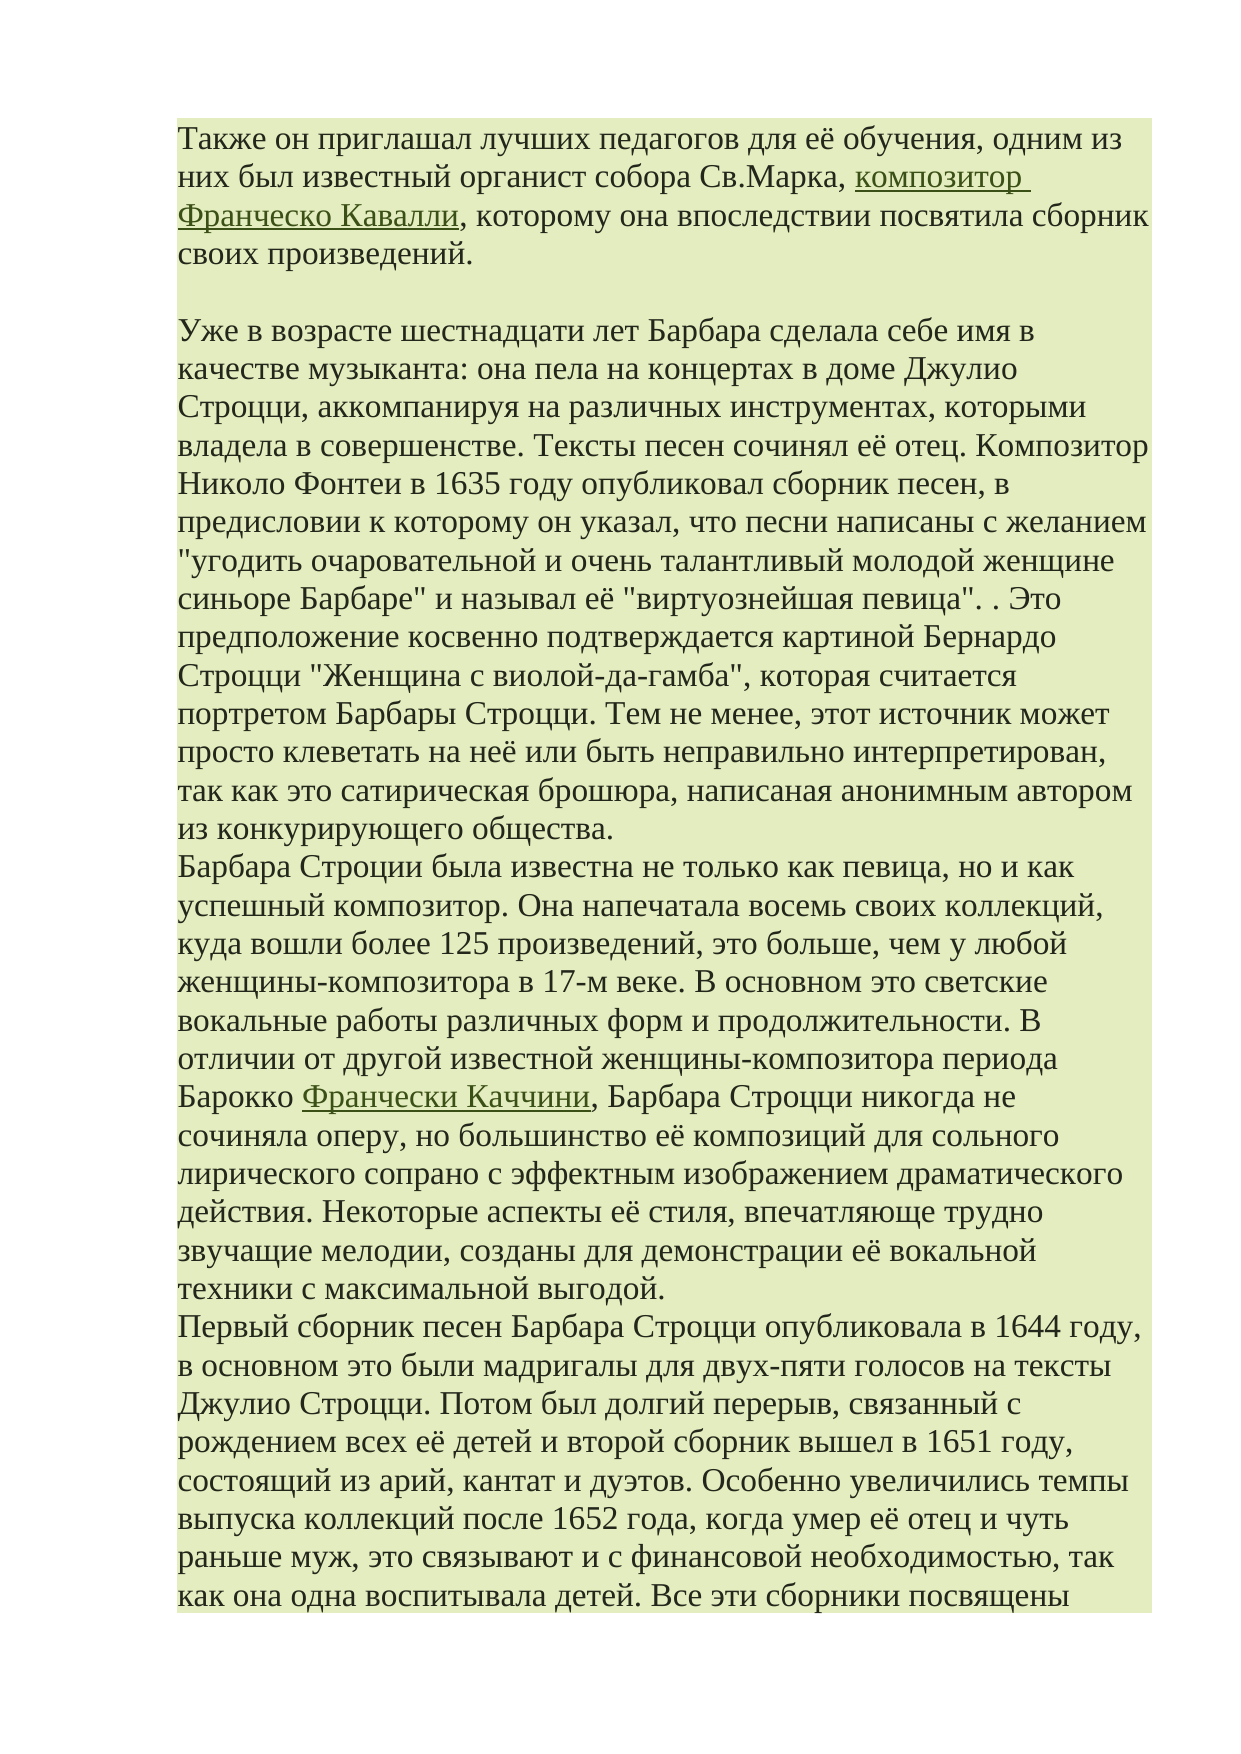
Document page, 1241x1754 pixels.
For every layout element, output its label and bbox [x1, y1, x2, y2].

text [177, 118, 1152, 1613]
